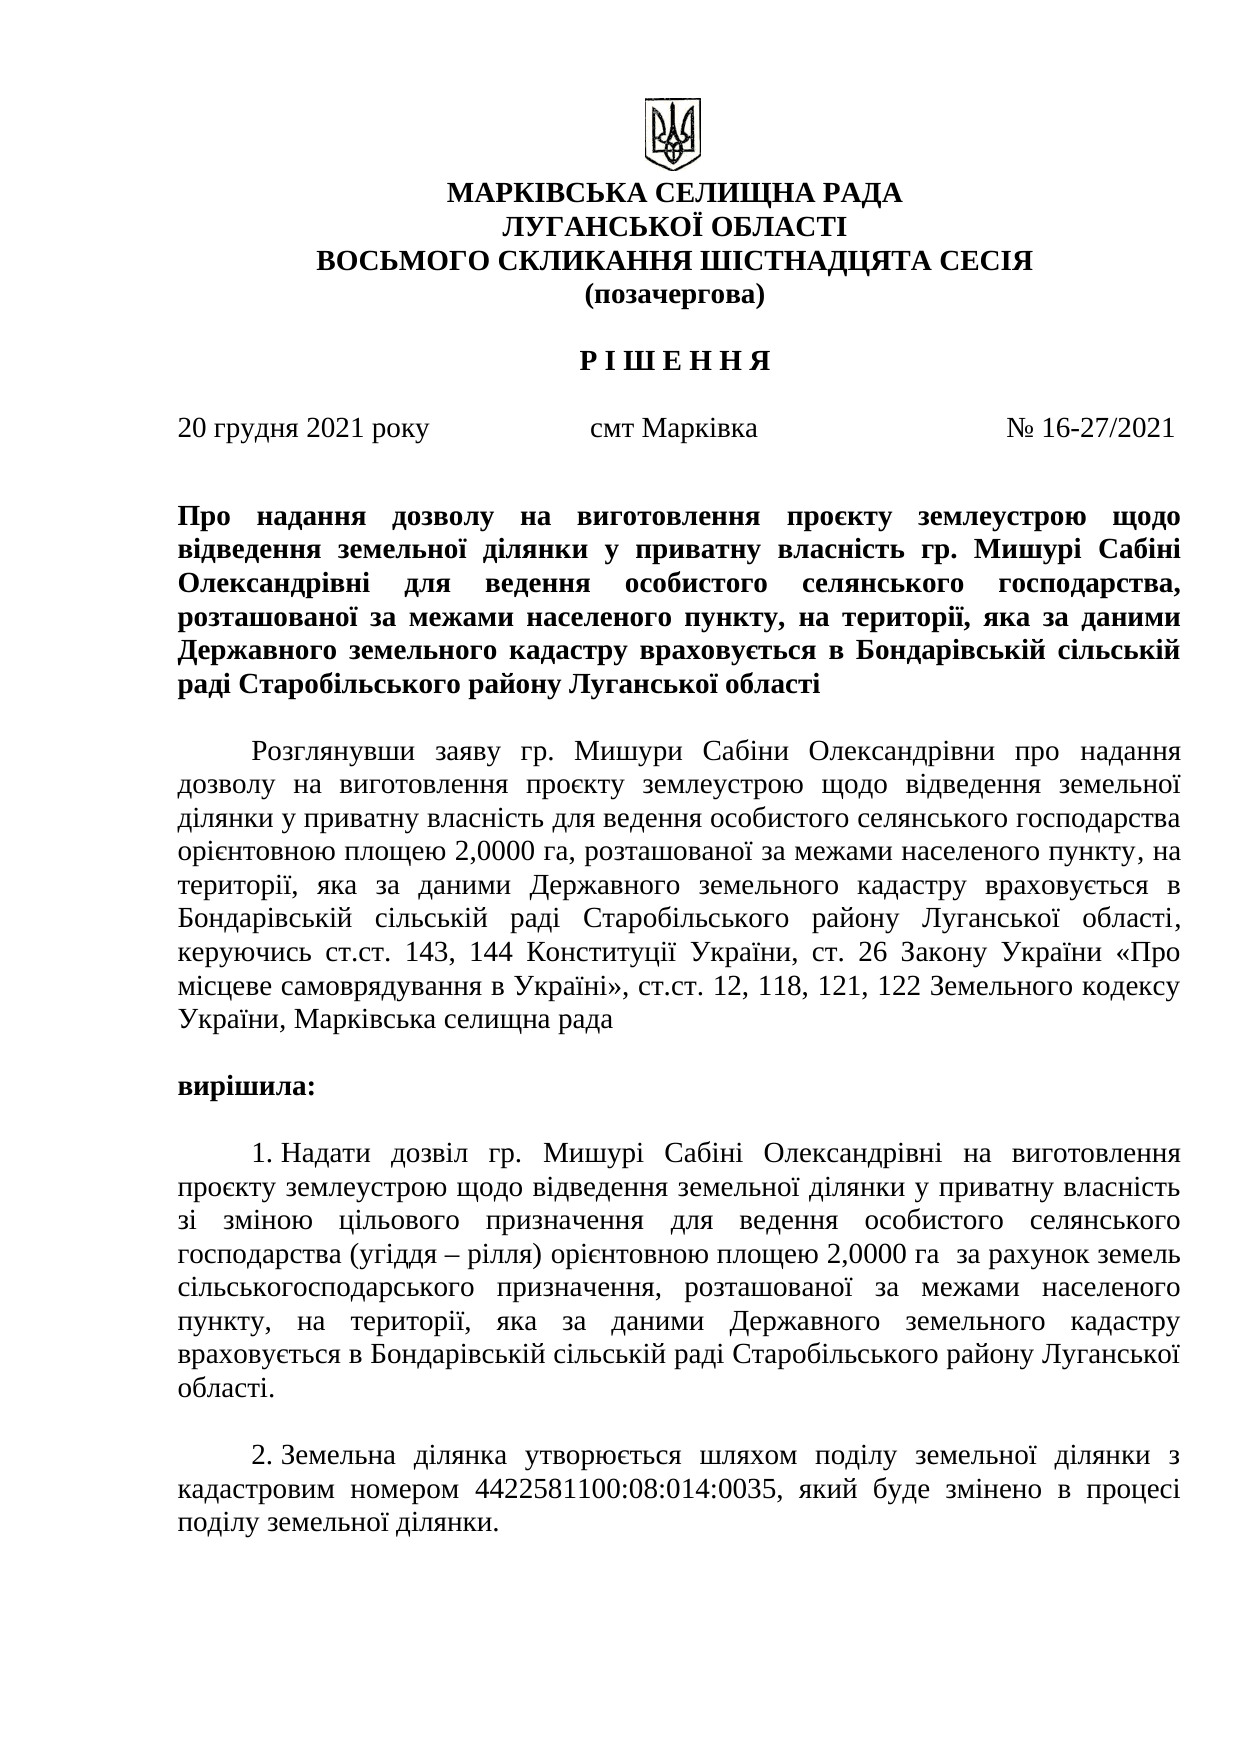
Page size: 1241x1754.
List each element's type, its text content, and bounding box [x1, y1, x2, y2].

text Про надання дозволу на виготовлення проєкту землеустрою щодо відведення земельної ділянки у приватну власність гр. Мишурі Сабіні Олександрівні для ведення особистого селянського господарства, розташованої за межами населеного пункту, на території, яка за даними Державного земельного кадастру враховується в Бондарівській сільській раді Старобільського району Луганської області [177, 498, 1181, 699]
picture [645, 98, 701, 171]
list Надати дозвіл гр. Мишурі Сабіні Олександрівні на виготовлення проєкту землеустрою щодо відведення земельної ділянки у приватну власність зі зміною цільового призначення для ведення особистого селянського господарства (угіддя – рілля) орієнтовною площею 2,0000 га за рахунок земель сільськогосподарського призначення, розташованої за межами населеного пункту, на території, яка за даними Державного земельного кадастру враховується в Бондарівській сільській раді Старобільського району Луганської області. [177, 1135, 1181, 1404]
text Р І Ш Е Н Н Я [177, 343, 1172, 377]
text ВОСЬМОГО СКЛИКАННЯ ШІСТНАДЦЯТА СЕСІЯ [177, 243, 1172, 276]
subtitle МАРКІВСЬКА СЕЛИЩНА РАДА [177, 176, 1172, 209]
text вирішила: [177, 1068, 1181, 1102]
list Земельна ділянка утворюється шляхом поділу земельної ділянки з кадастровим номером 4422581100:08:014:0035, який буде змінено в процесі поділу земельної ділянки. [177, 1437, 1181, 1538]
text (позачергова) [177, 276, 1172, 310]
text Розглянувши заяву гр. Мишури Сабіни Олександрівни про надання дозволу на виготовлення проєкту землеустрою щодо відведення земельної ділянки у приватну власність для ведення особистого селянського господарства орієнтовною площею , розташованої за межами населеного пункту, на території, яка за даними Державного земельного кадастру враховується в Бондарівській сільській раді Старобільського району Луганської області, керуючись ст.ст. 143, 144 Конституції України, ст. 26 Закону України «Про місцеве самоврядування в Україні», ст.ст. 12, 118, 121, 122 Земельного кодексу України, Марківська селищна рада [177, 733, 1181, 1035]
subtitle ЛУГАНСЬКОЇ ОБЛАСТІ [177, 209, 1172, 243]
text 20 грудня 2021 року смт Марківка № 16-27/2021 [177, 410, 1181, 444]
